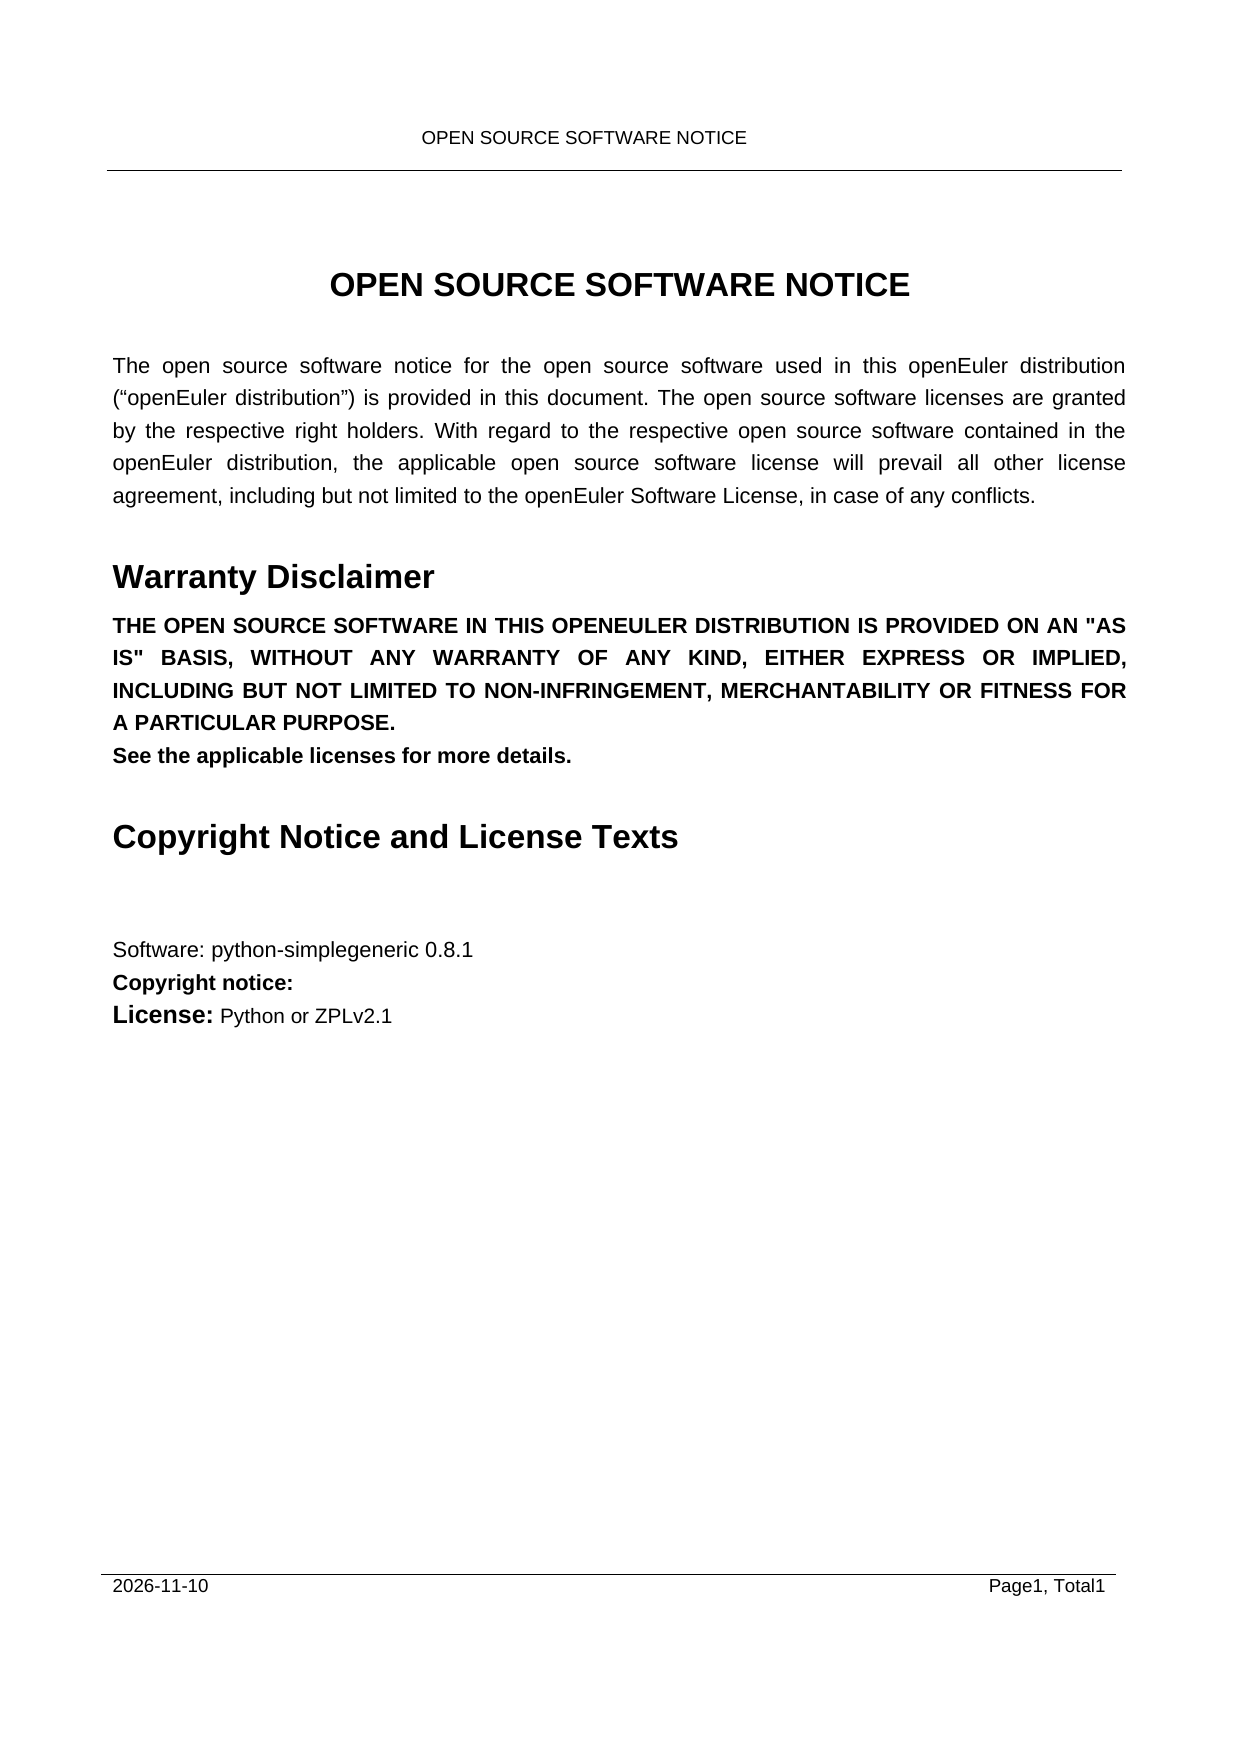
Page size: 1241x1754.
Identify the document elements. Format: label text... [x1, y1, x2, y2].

text OPEN SOURCE SOFTWARE NOTICE [112, 251, 1128, 316]
text Software: python-simplegeneric 0.8.1 [112, 933, 1128, 966]
text Copyright Notice and License Texts [112, 804, 1128, 869]
text THE OPEN SOURCE SOFTWARE IN THIS OPENEULER DISTRIBUTION IS PROVIDED ON AN "AS IS" BASIS, WITHOUT ANY WARRANTY OF ANY KIND, EITHER EXPRESS OR IMPLIED, INCLUDING BUT NOT LIMITED TO NON-INFRINGEMENT, MERCHANTABILITY OR FITNESS FOR A PARTICULAR PURPOSE. See the applicable licenses for more details. [112, 609, 1128, 771]
text The open source software notice for the open source software used in this openEuler distribution (“openEuler distribution”) is provided in this document. The open source software licenses are granted by the respective right holders. With regard to the respective open source software contained in the openEuler distribution, the applicable open source software license will prevail all other license agreement, including but not limited to the openEuler Software License, in case of any conflicts. [112, 349, 1128, 511]
text Copyright notice: [112, 966, 1128, 998]
text Warranty Disclaimer [112, 544, 1128, 609]
text License: Python or ZPLv2.1 [112, 998, 1128, 1161]
